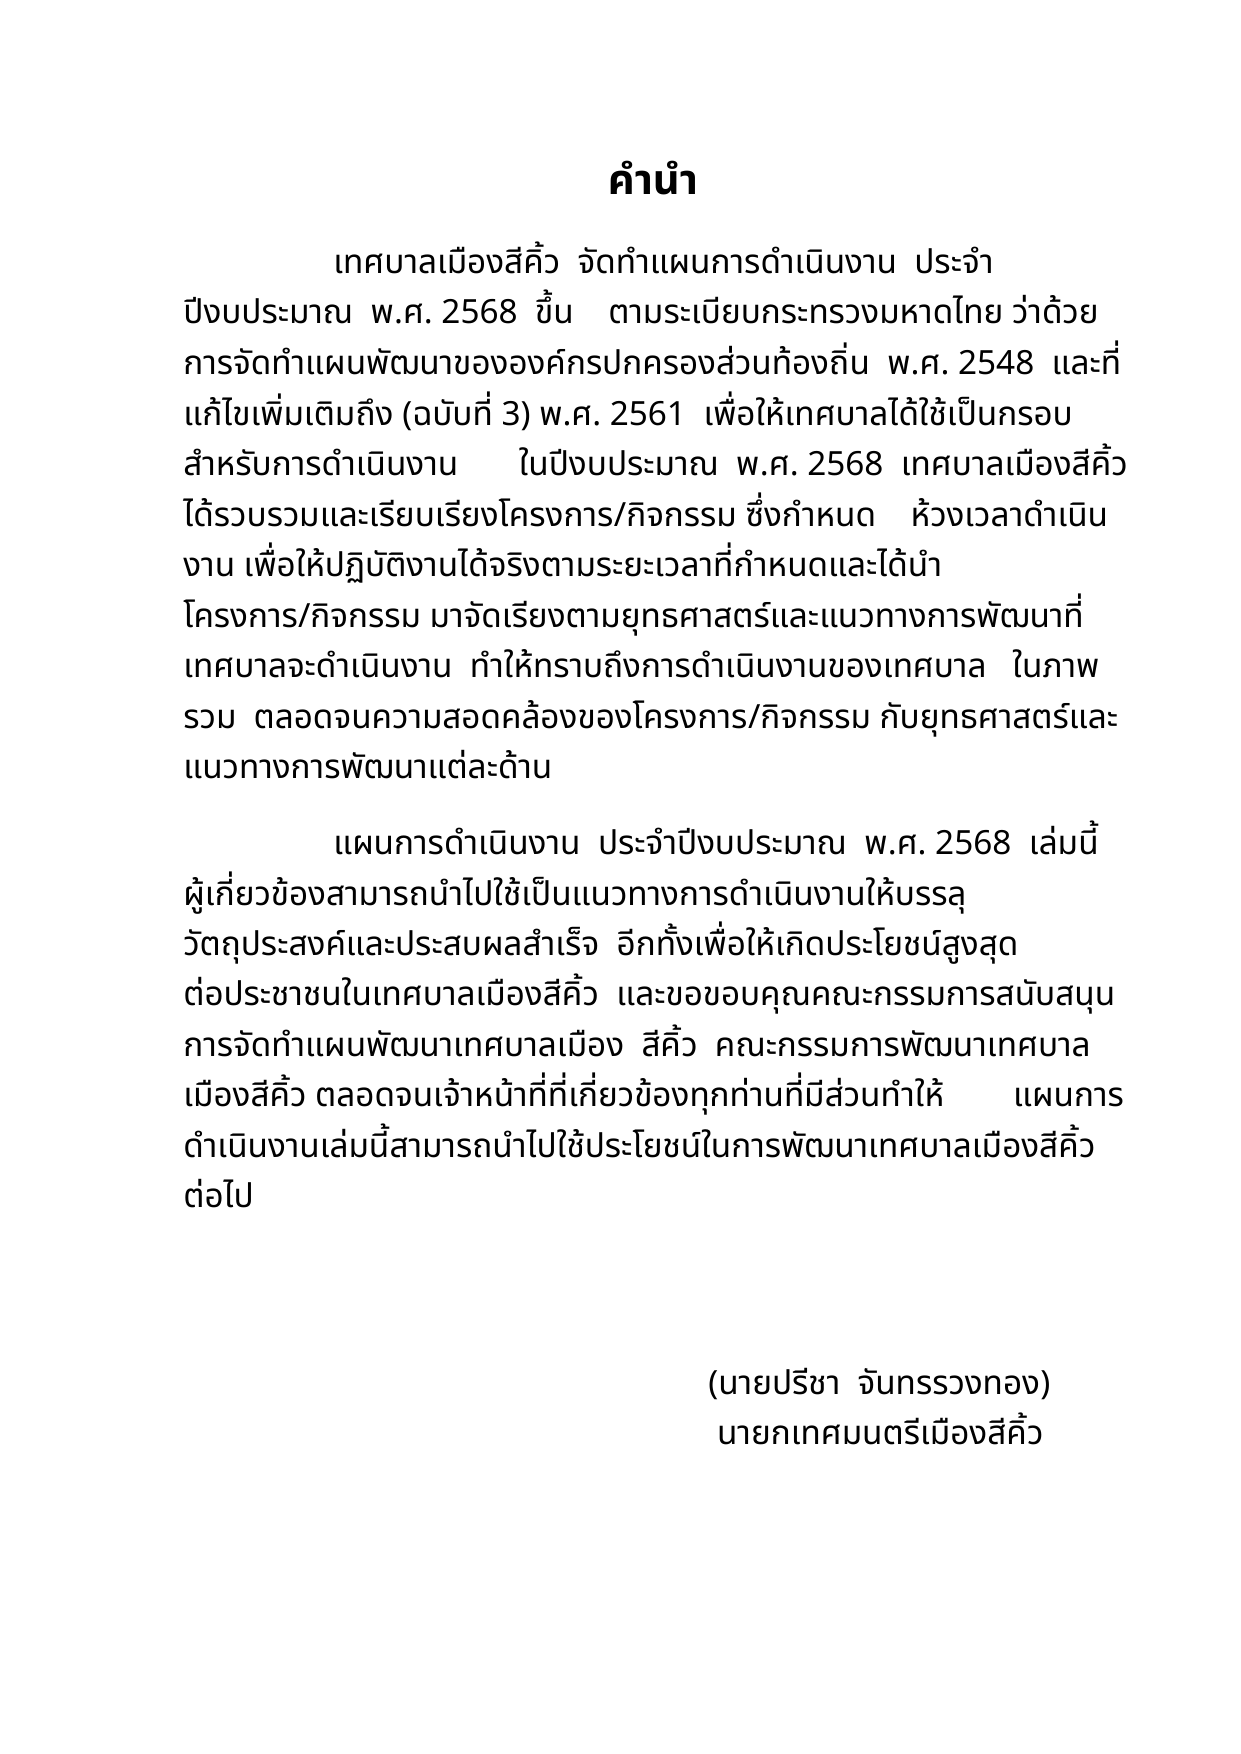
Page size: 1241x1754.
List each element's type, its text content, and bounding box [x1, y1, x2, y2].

text (นายปรีชา จันทรรวงทอง) [183, 1359, 1122, 1409]
text นายกเทศมนตรีเมืองสีคิ้ว [183, 1409, 1122, 1460]
text แผนการดำเนินงาน ประจำปีงบประมาณ พ.ศ. 2568 เล่มนี้ ผู้เกี่ยวข้องสามารถนำไปใช้เป็นแนวทางการดำเนินงานให้บรรลุวัตถุประสงค์และประสบผลสำเร็จ อีกทั้งเพื่อให้เกิดประโยชน์สูงสุด ต่อประชาชนในเทศบาลเมืองสีคิ้ว และขอขอบคุณคณะกรรมการสนับสนุนการจัดทำแผนพัฒนาเทศบาลเมือง สีคิ้ว คณะกรรมการพัฒนาเทศบาลเมืองสีคิ้ว ตลอดจนเจ้าหน้าที่ที่เกี่ยวข้องทุกท่านที่มีส่วนทำให้ แผนการดำเนินงานเล่มนี้สามารถนำไปใช้ประโยชน์ในการพัฒนาเทศบาลเมืองสีคิ้วต่อไป [183, 819, 1128, 1222]
text เทศบาลเมืองสีคิ้ว จัดทำแผนการดำเนินงาน ประจำปีงบประมาณ พ.ศ. 2568 ขึ้น ตามระเบียบกระทรวงมหาดไทย ว่าด้วยการจัดทำแผนพัฒนาขององค์กรปกครองส่วนท้องถิ่น พ.ศ. 2548 และที่แก้ไขเพิ่มเติมถึง (ฉบับที่ 3) พ.ศ. 2561 เพื่อให้เทศบาลได้ใช้เป็นกรอบ สำหรับการดำเนินงาน ในปีงบประมาณ พ.ศ. 2568 เทศบาลเมืองสีคิ้วได้รวบรวมและเรียบเรียงโครงการ/กิจกรรม ซึ่งกำหนด ห้วงเวลาดำเนินงาน เพื่อให้ปฏิบัติงานได้จริงตามระยะเวลาที่กำหนดและได้นำโครงการ/กิจกรรม มาจัดเรียงตามยุทธศาสตร์และแนวทางการพัฒนาที่เทศบาลจะดำเนินงาน ทำให้ทราบถึงการดำเนินงานของเทศบาล ในภาพรวม ตลอดจนความสอดคล้องของโครงการ/กิจกรรม กับยุทธศาสตร์และแนวทางการพัฒนาแต่ละด้าน [183, 238, 1128, 794]
text คำนำ [183, 150, 1122, 213]
